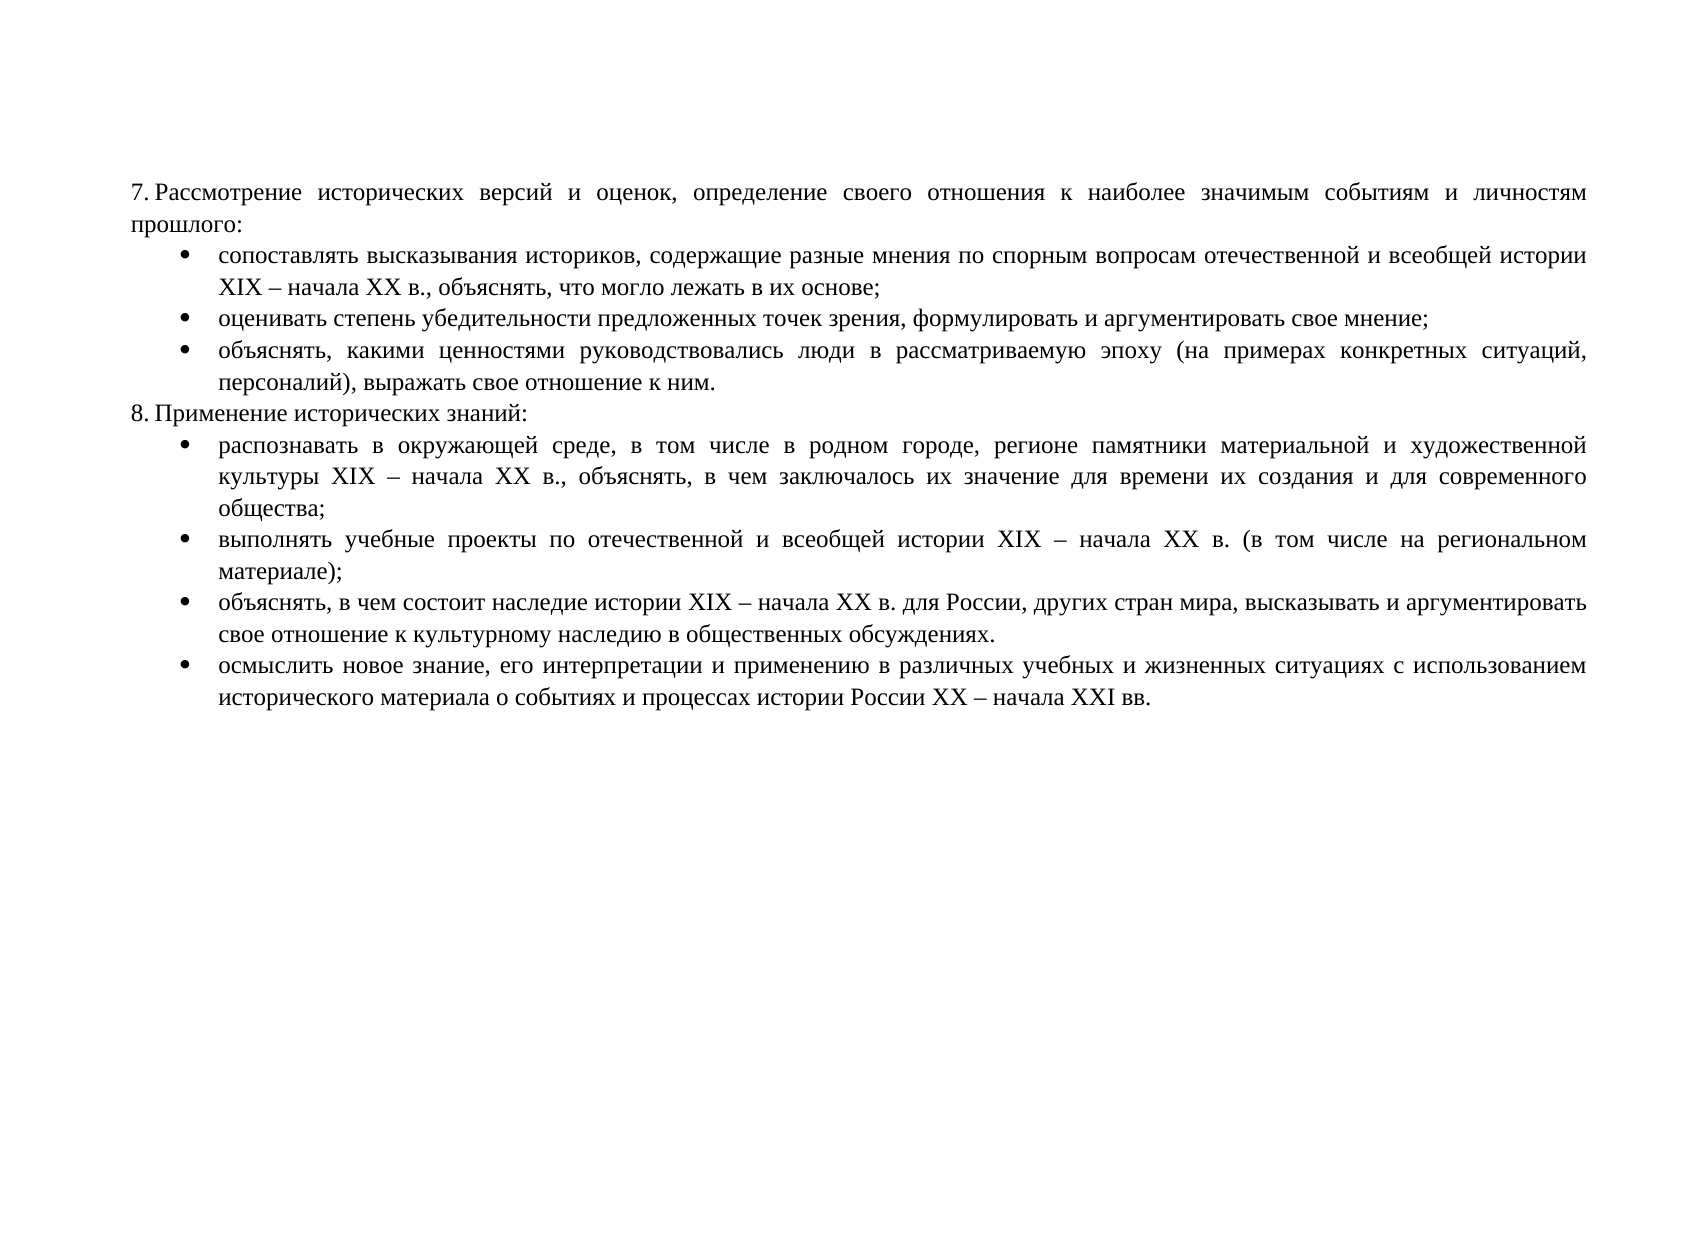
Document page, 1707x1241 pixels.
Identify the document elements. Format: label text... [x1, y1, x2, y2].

list объяснять, в чем состоит наследие истории XIX – начала ХХ в. для России, других стран мира, высказывать и аргументировать свое отношение к культурному наследию в общественных обсуждениях. [181, 587, 1588, 648]
text 8. Применение исторических знаний: [131, 398, 1588, 427]
list распознавать в окружающей среде, в том числе в родном городе, регионе памятники материальной и художественной культуры XIX – начала ХХ в., объяснять, в чем заключалось их значение для времени их создания и для современного общества; [181, 430, 1588, 522]
list сопоставлять высказывания историков, содержащие разные мнения по спорным вопросам отечественной и всеобщей истории XIX – начала XX в., объяснять, что могло лежать в их основе; [181, 240, 1588, 301]
list выполнять учебные проекты по отечественной и всеобщей истории XIX – начала ХХ в. (в том числе на региональном материале); [181, 524, 1588, 585]
text 7. Рассмотрение исторических версий и оценок, определение своего отношения к наиболее значимым событиям и личностям прошлого: [131, 177, 1588, 237]
list объяснять, какими ценностями руководствовались люди в рассматриваемую эпоху (на примерах конкретных ситуаций, персоналий), выражать свое отношение к ним. [181, 335, 1588, 395]
list осмыслить новое знание, его интерпретации и применению в различных учебных и жизненных ситуациях с использованием исторического материала о событиях и процессах истории России XX – начала ХХI вв. [181, 651, 1588, 711]
list оценивать степень убедительности предложенных точек зрения, формулировать и аргументировать свое мнение; [181, 303, 1588, 332]
